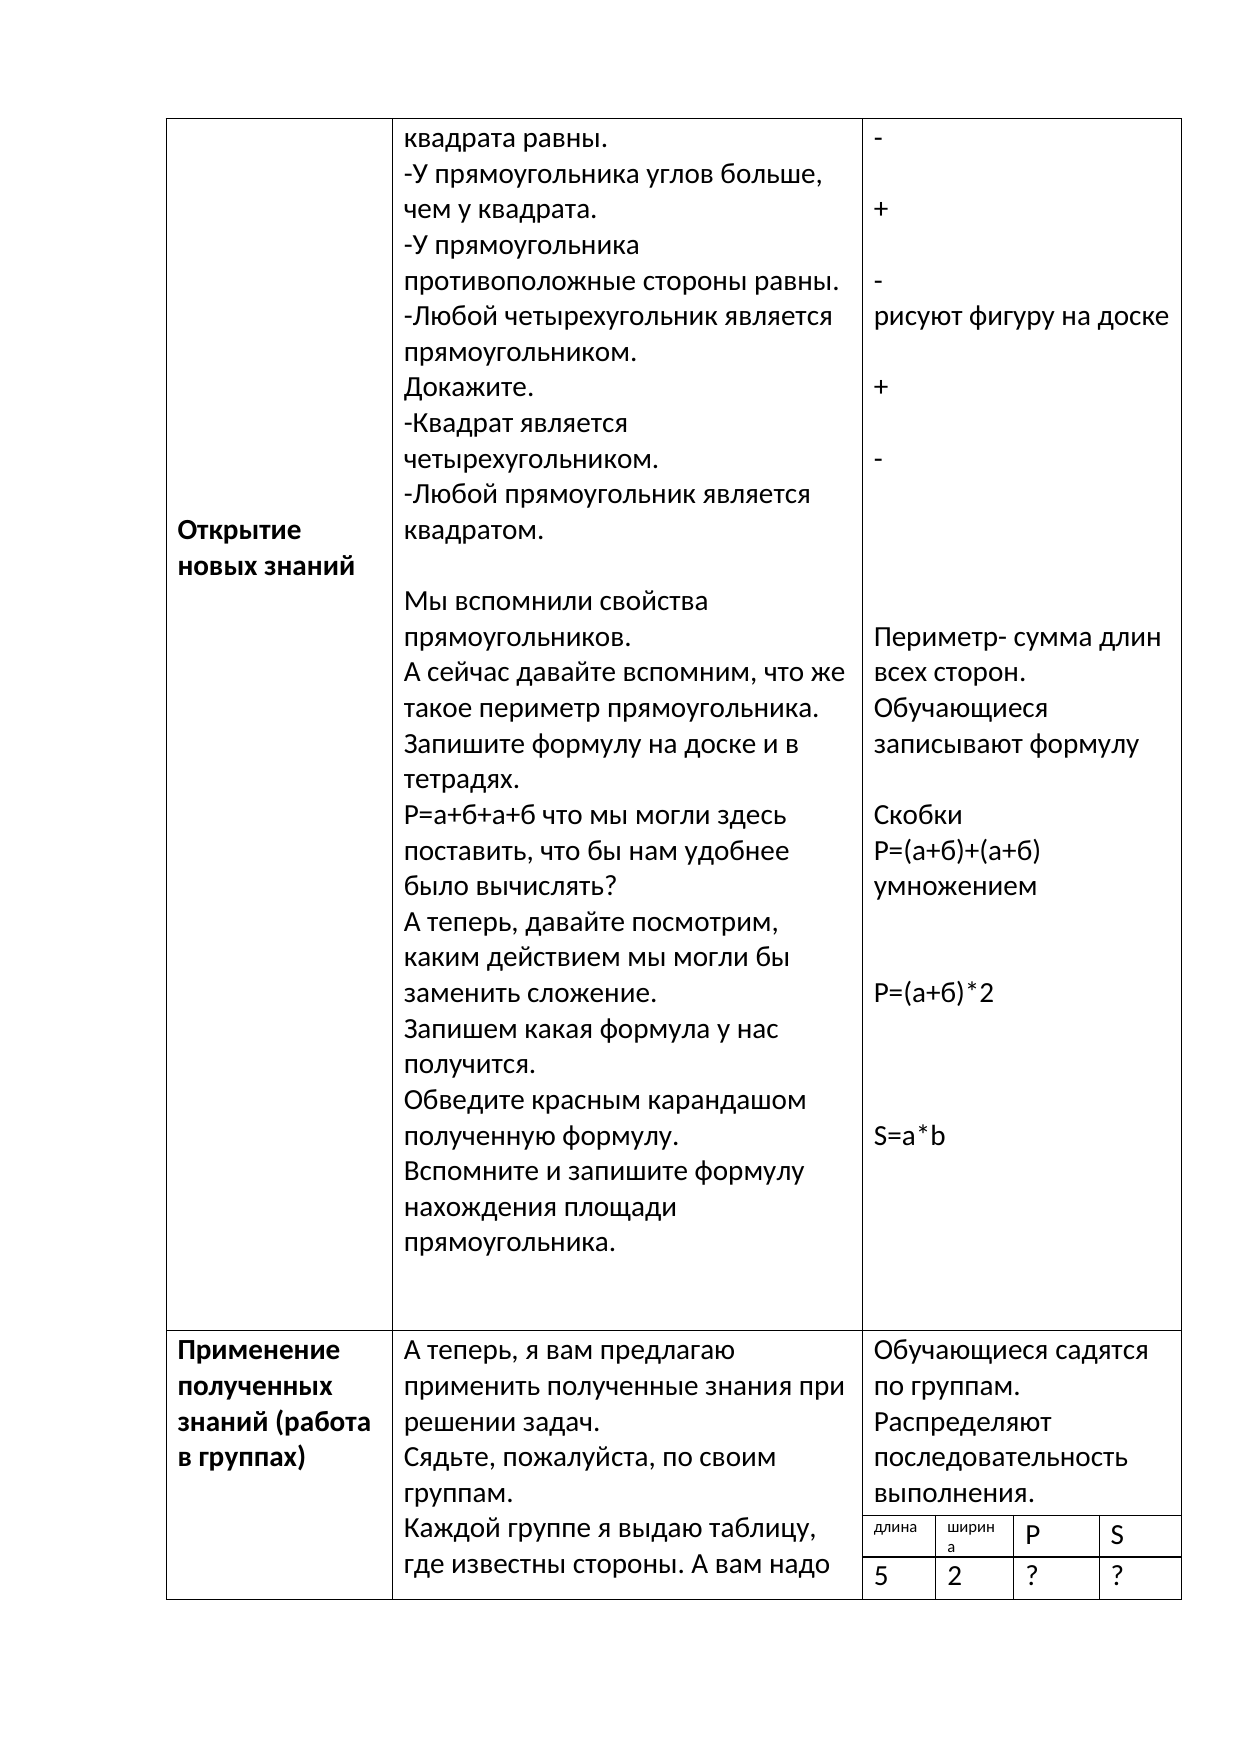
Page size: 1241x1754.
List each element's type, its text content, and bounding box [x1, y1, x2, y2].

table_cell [167, 119, 392, 1330]
table_cell S [1100, 1516, 1181, 1556]
table_cell Обучающиеся садятся по группам. Распределяют последовательность выполнения. [863, 1331, 1181, 1515]
table_cell ? [1100, 1558, 1181, 1599]
table_cell А теперь, я вам предлагаю применить полученные знания при решении задач. Сядьте, пожалуйста, по своим группам. Каждой группе я выдаю таблицу, где известны стороны. А вам надо найти периметр и площадь прямоугольников. В таблице 5 строк, распределите так задание, чтобы каждый член группы выполнил по строчке. Ответы записываем в таблицу. Выполняем проверку .Группы поменялись листочками. Открываю правильные варианты на доске. Кто справился со всеми заданиями правильно? [393, 1331, 862, 1599]
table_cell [393, 119, 862, 1330]
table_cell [863, 119, 1181, 1330]
table_cell ? [1014, 1558, 1099, 1599]
table_cell P [1014, 1516, 1099, 1556]
table_cell 5 [863, 1558, 935, 1599]
table_cell Применение полученных знаний (работа в группах) [167, 1331, 392, 1599]
table_cell 2 [936, 1558, 1013, 1599]
table_cell длина [863, 1516, 935, 1556]
table_cell ширина [936, 1516, 1013, 1556]
